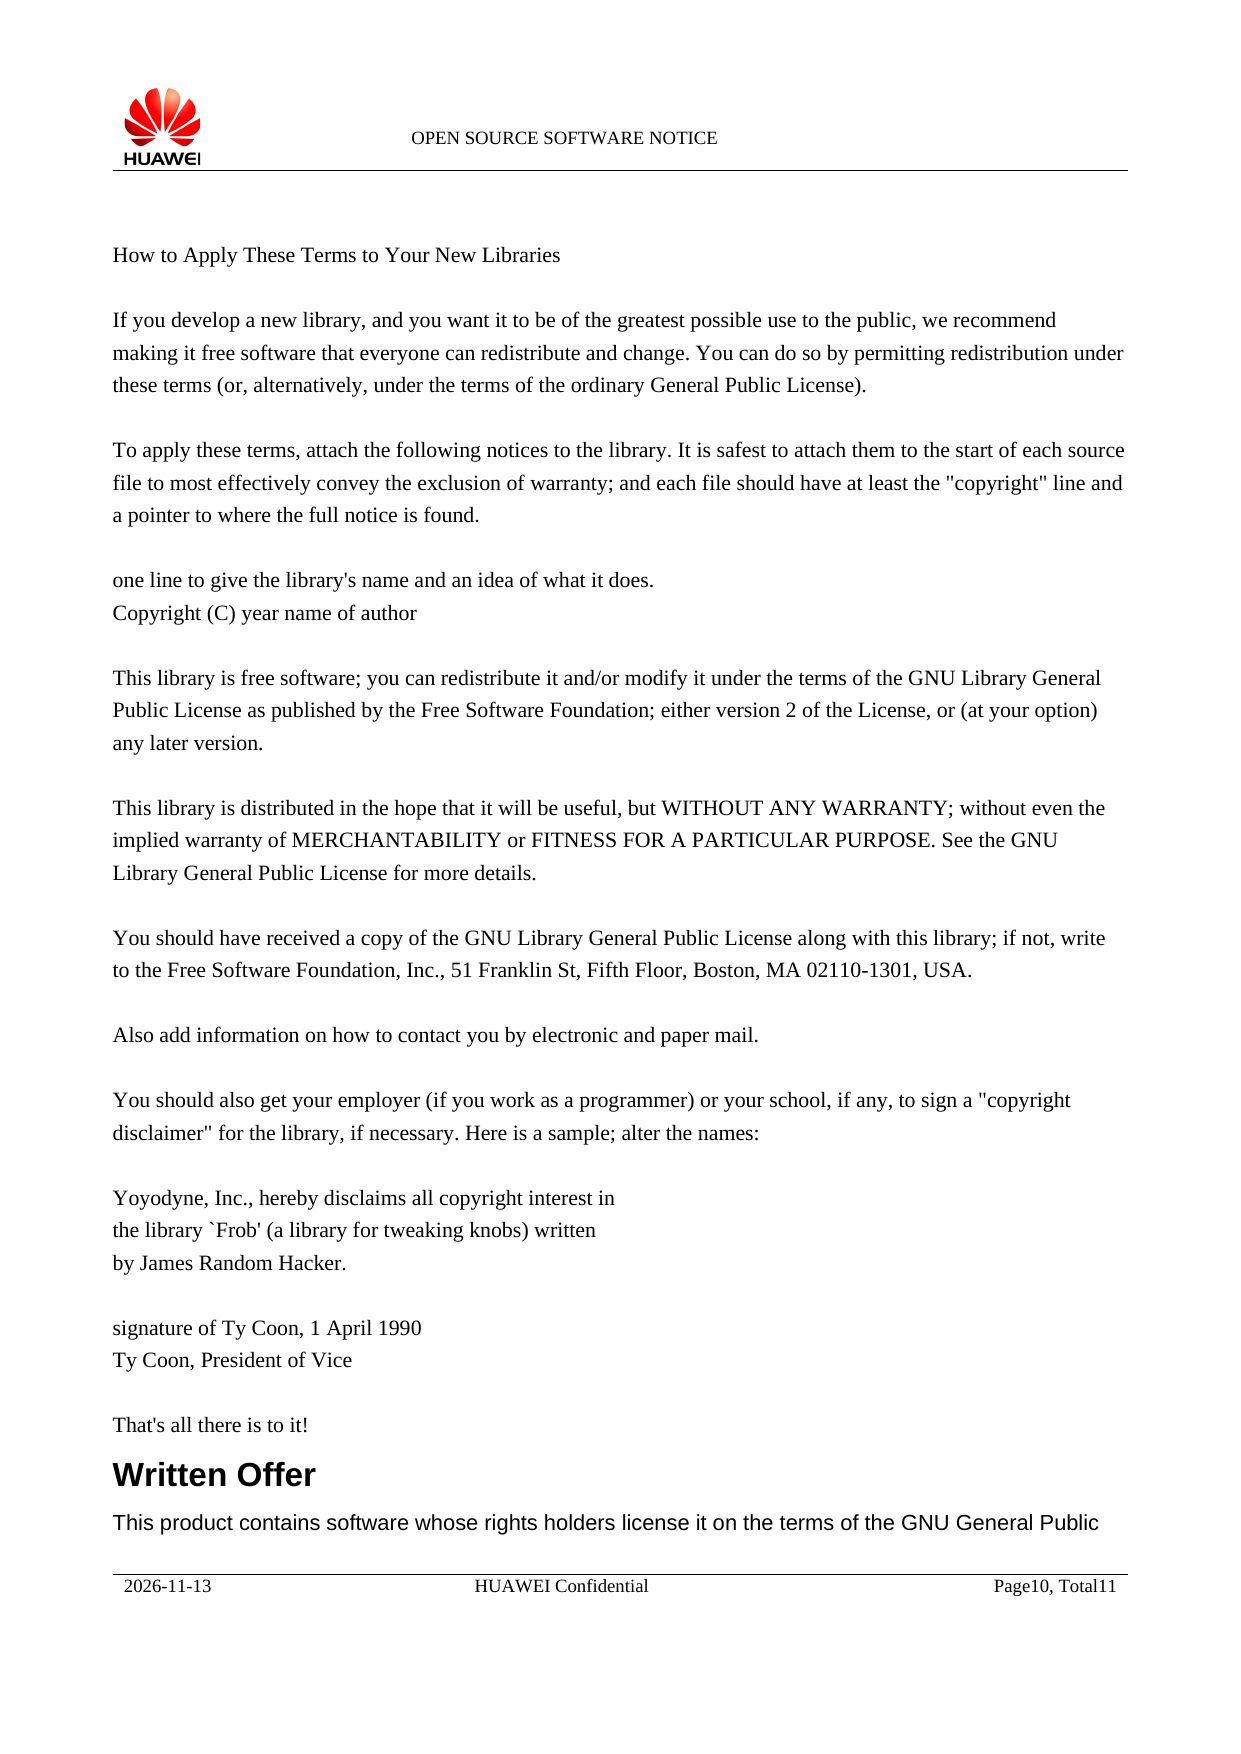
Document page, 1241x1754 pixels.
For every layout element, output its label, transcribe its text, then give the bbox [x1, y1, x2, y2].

picture [124, 88, 201, 165]
text Written Offer [112, 1441, 1128, 1506]
